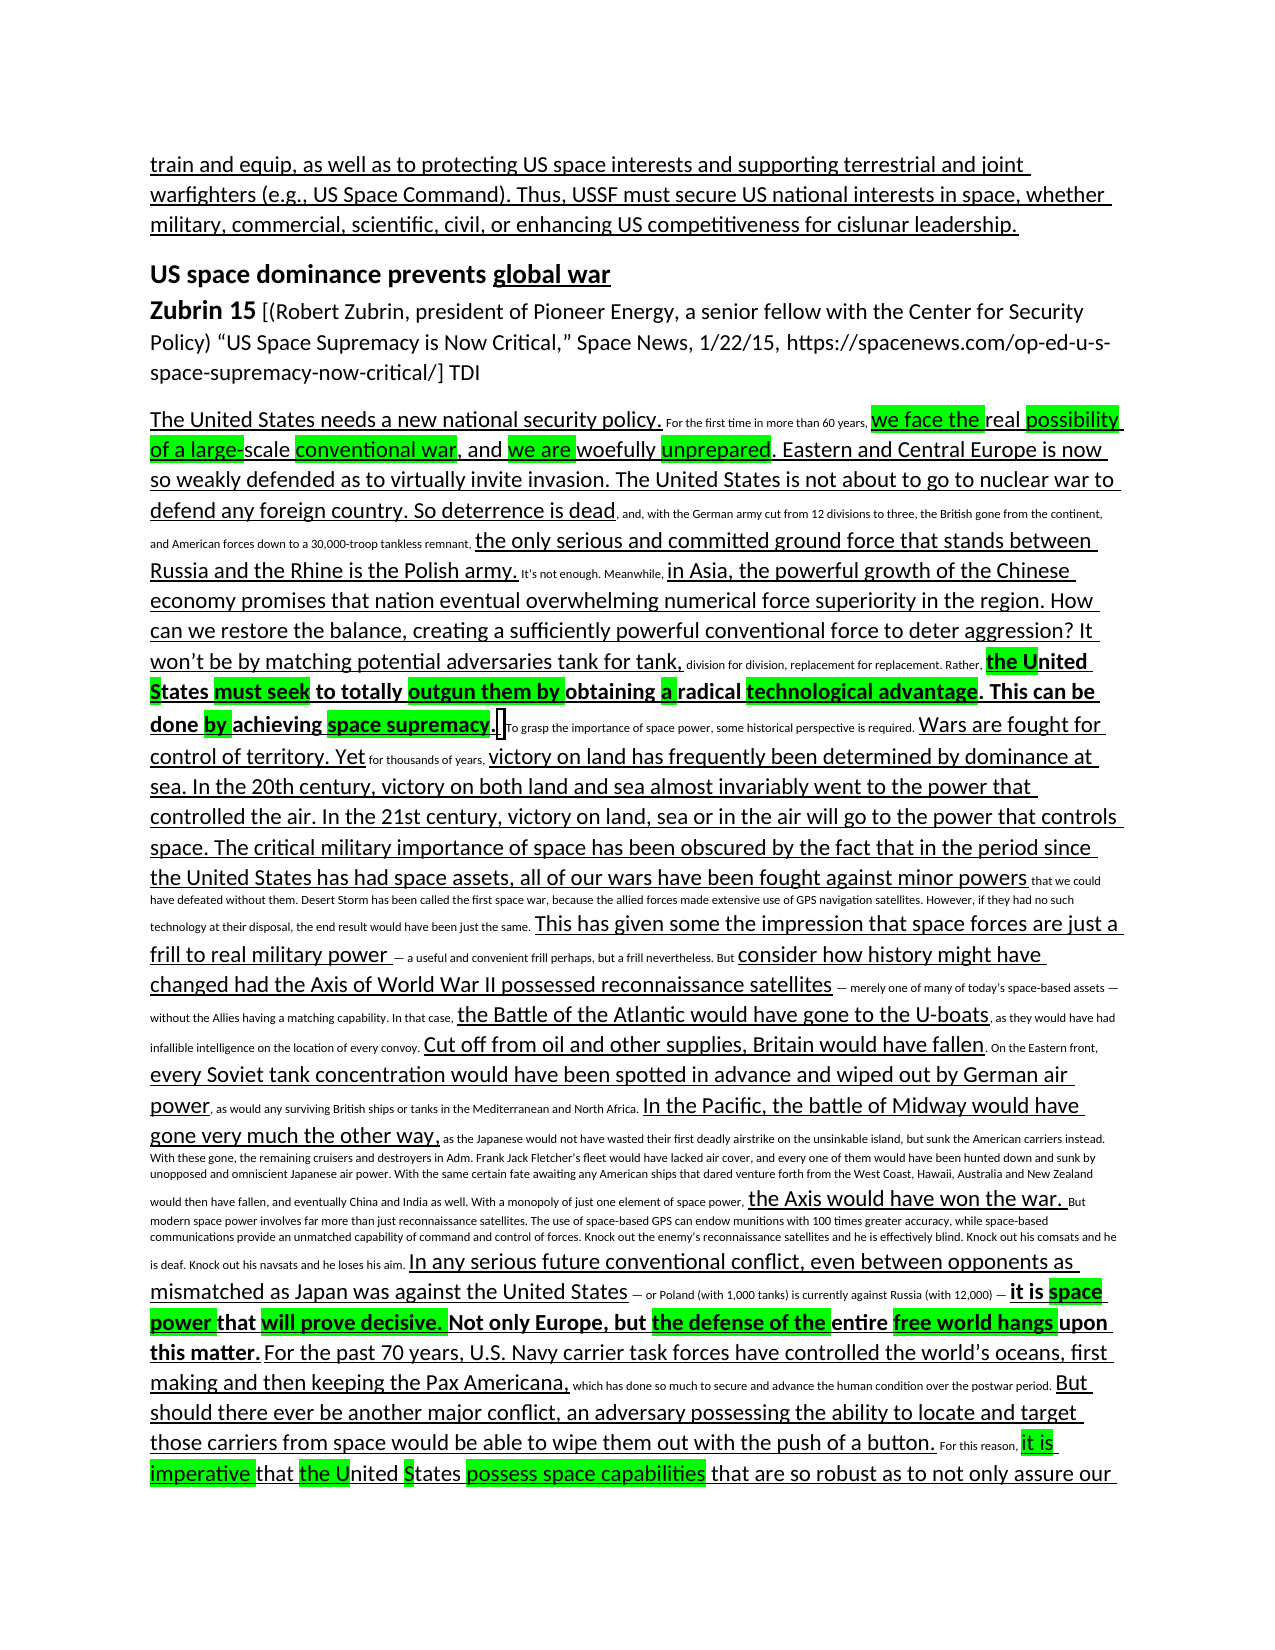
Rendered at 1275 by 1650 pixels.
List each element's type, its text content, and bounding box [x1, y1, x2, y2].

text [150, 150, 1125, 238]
subtitle US space dominance prevents global war [150, 257, 1125, 290]
text Zubrin 15 [(Robert Zubrin, president of Pioneer Energy, a senior fellow with the Center for Security Policy) “US Space Supremacy is Now Critical,” Space News, 1/22/15, https://spacenews.com/op-ed-u-s-space-supremacy-now-critical/] TDI [150, 293, 1125, 386]
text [150, 405, 1125, 1487]
